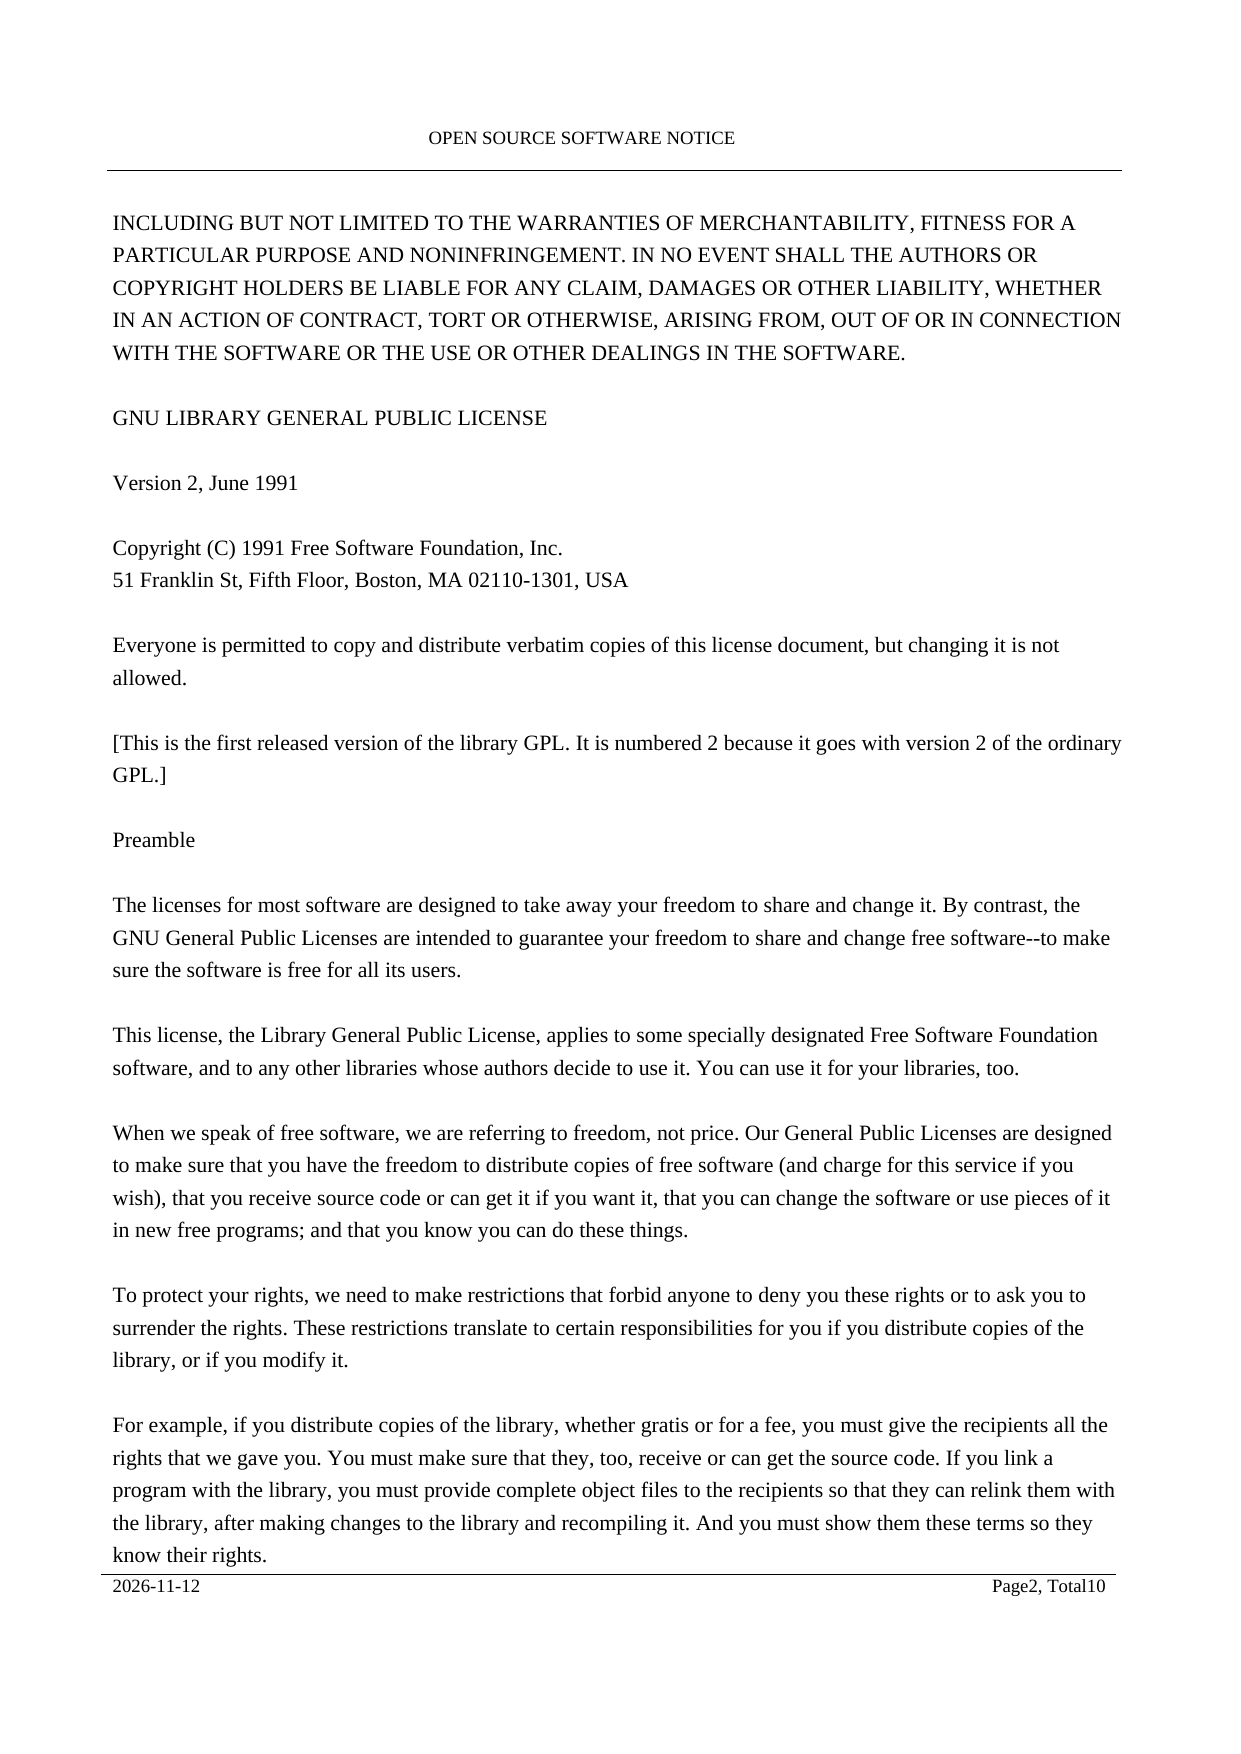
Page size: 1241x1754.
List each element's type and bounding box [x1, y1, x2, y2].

text [112, 206, 1128, 1571]
